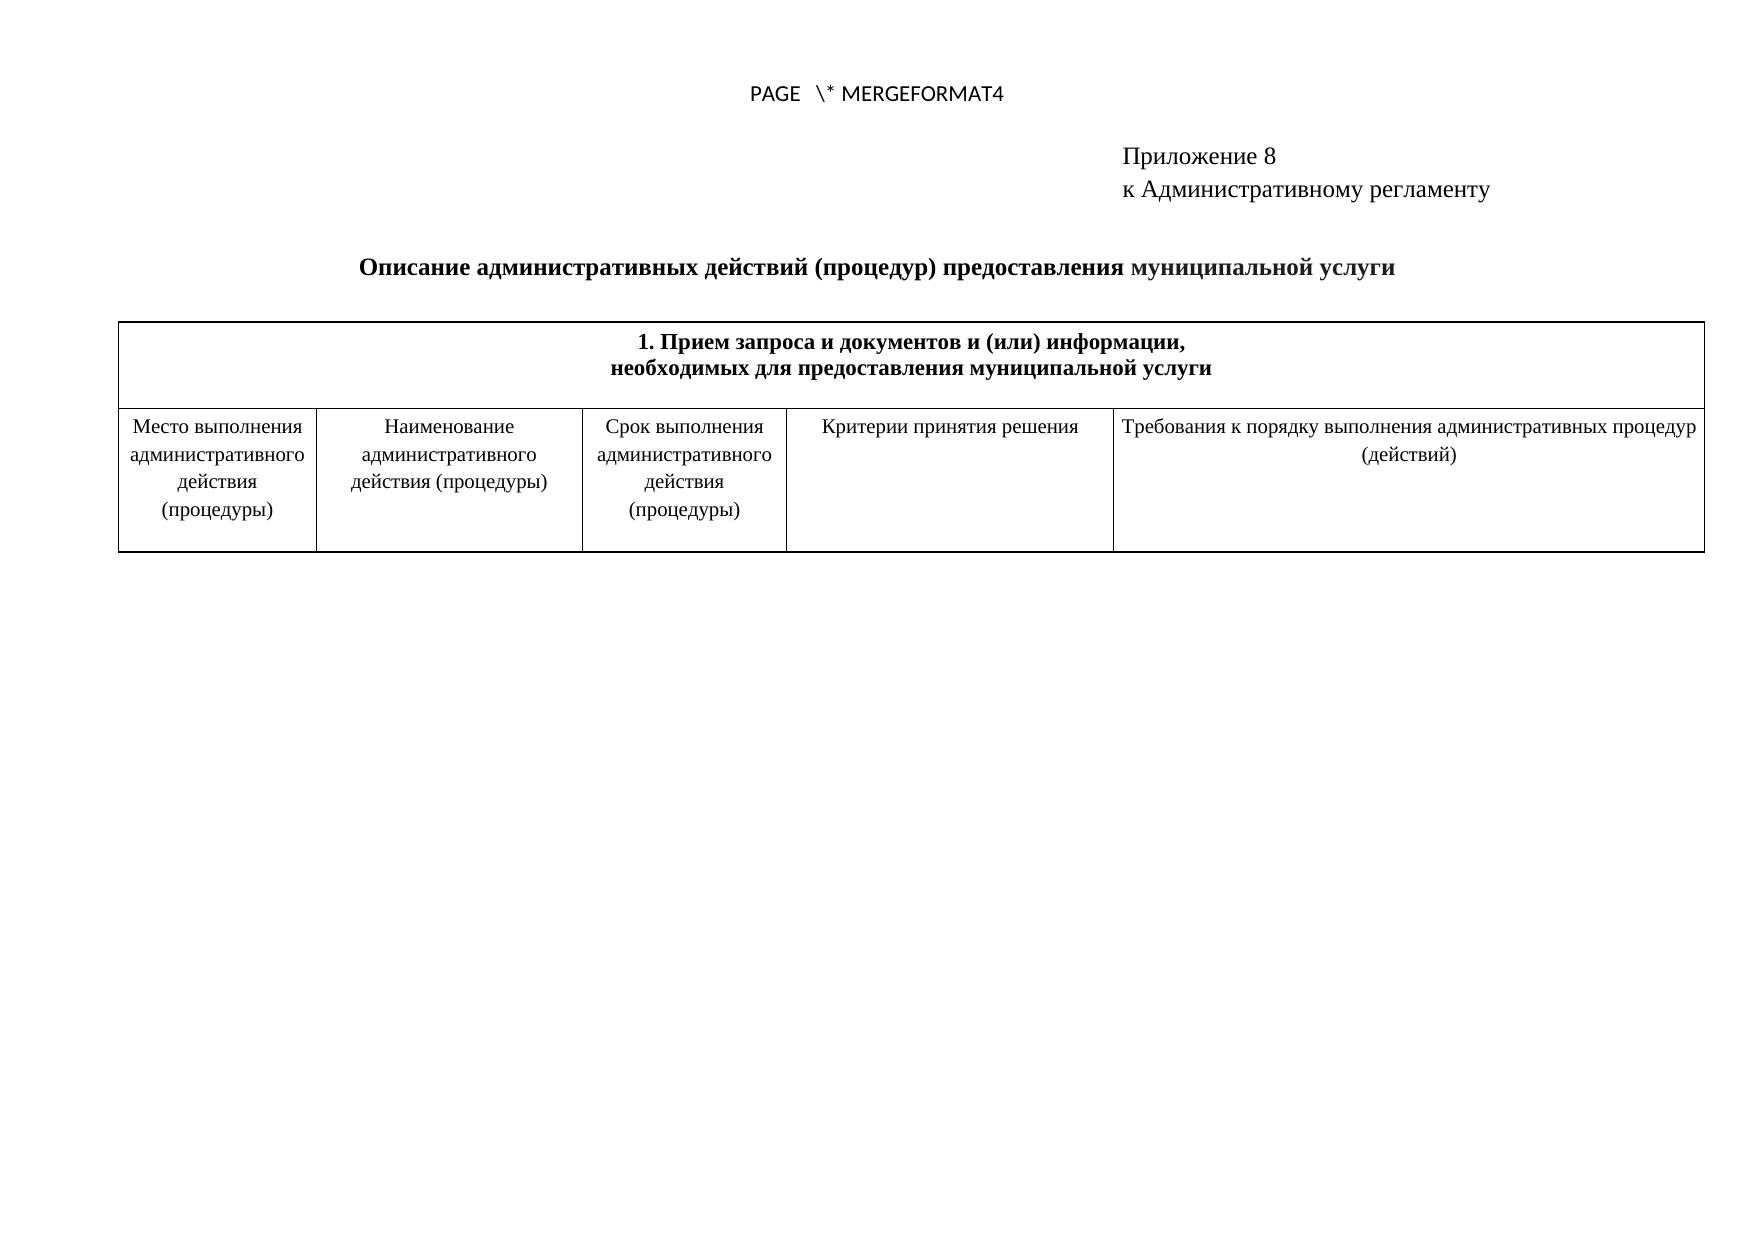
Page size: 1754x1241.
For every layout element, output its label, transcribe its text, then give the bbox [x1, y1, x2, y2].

table_header 1. Прием запроса и документов и (или) информации, необходимых для предоставления муниципальной услуги [119, 323, 1704, 407]
subtitle Приложение 8 [1122, 141, 1636, 170]
text к Административному регламенту [1122, 174, 1636, 203]
table_cell Требования к порядку выполнения административных процедур (действий) [1114, 409, 1704, 551]
table_cell Критерии принятия решения [787, 409, 1113, 551]
table_cell Срок выполнения административного действия (процедуры) [583, 409, 786, 551]
subtitle Описание административных действий (процедур) предоставления муниципальной услуги [118, 252, 1636, 317]
table_cell Наименование административного действия (процедуры) [317, 409, 582, 551]
table_cell Место выполнения административного действия (процедуры) [119, 409, 316, 551]
